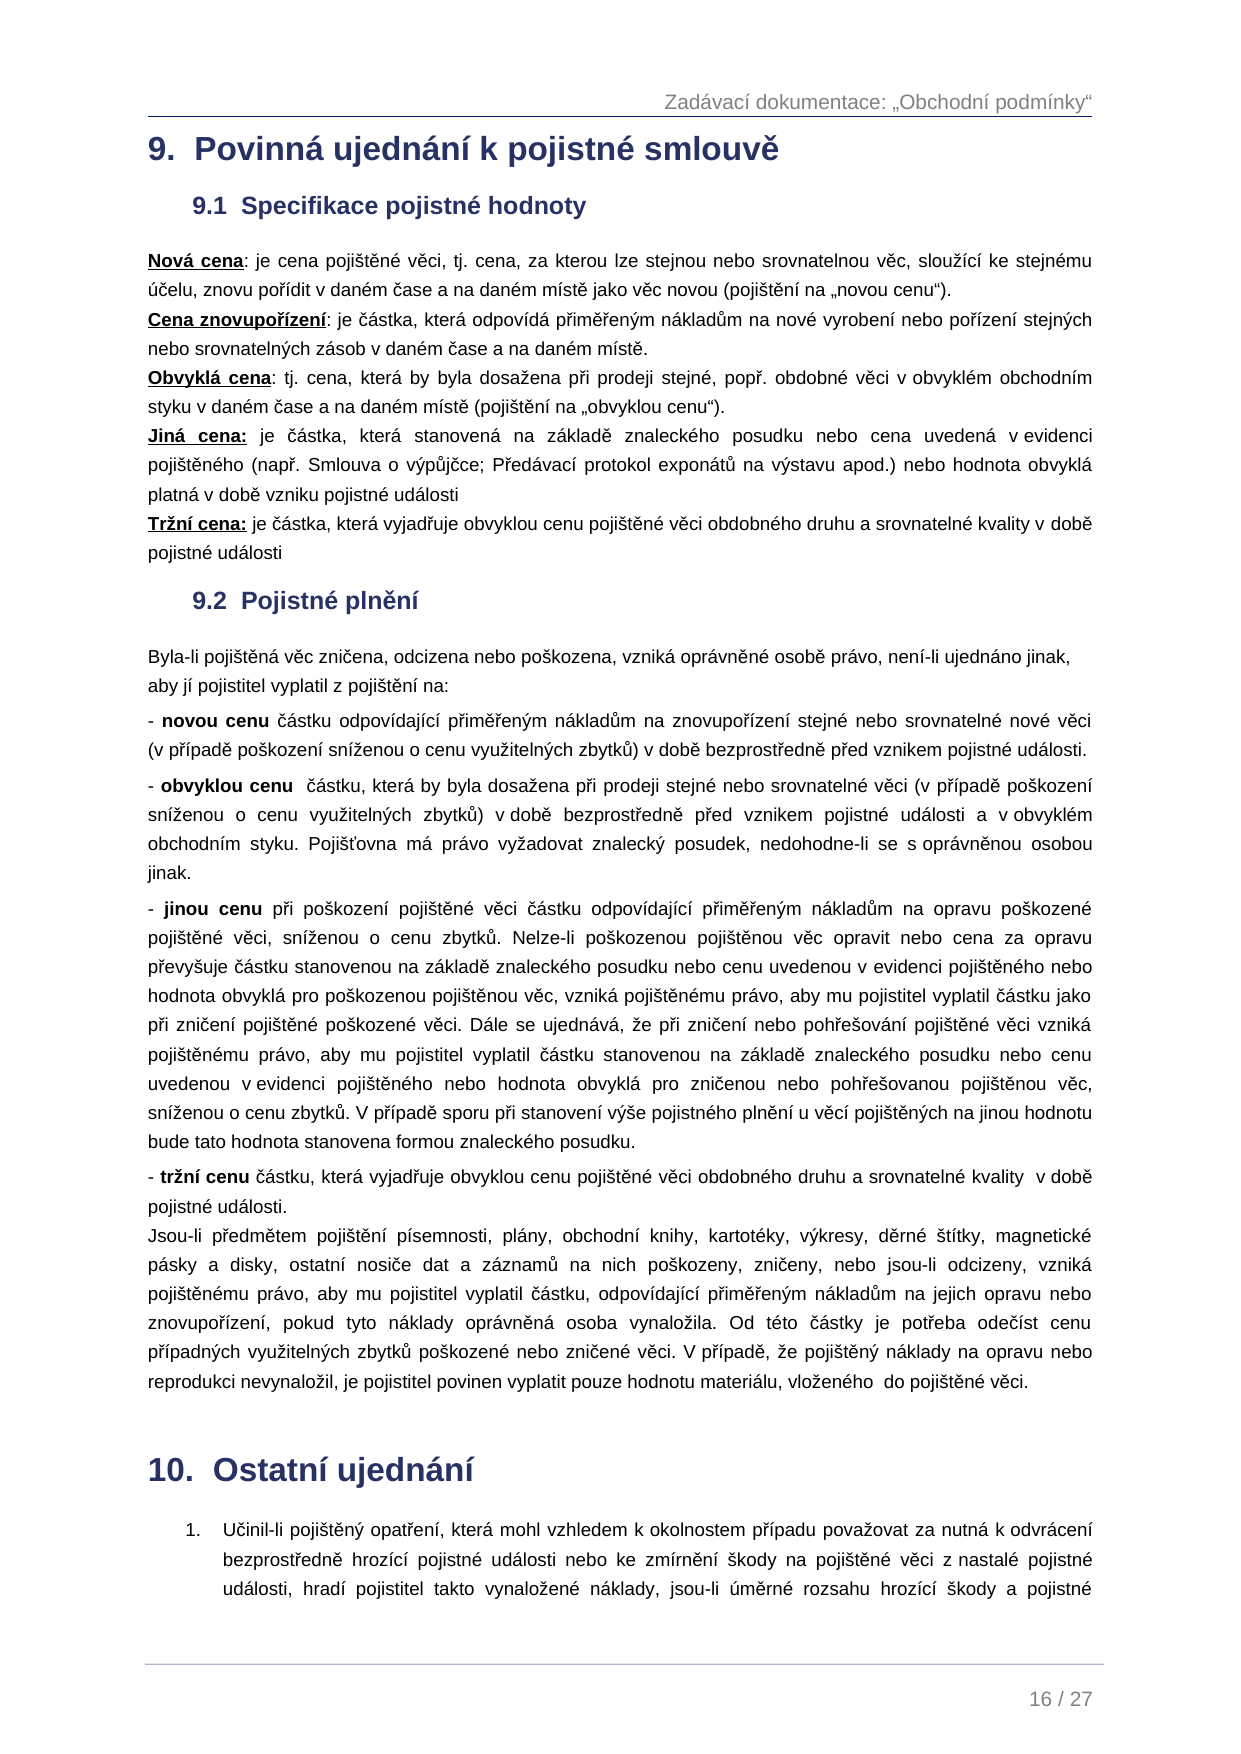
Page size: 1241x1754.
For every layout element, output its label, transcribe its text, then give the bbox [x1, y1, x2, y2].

subtitle Ostatní ujednání [148, 1450, 1092, 1489]
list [185, 1512, 1092, 1599]
text Obvyklá cena: tj. cena, která by byla dosažena při prodeji stejné, popř. obdobné věci v obvyklém obchodním styku v daném čase a na daném místě (pojištění na „obvyklou cenu“). [148, 359, 1092, 417]
text Cena znovupořízení: je částka, která odpovídá přiměřeným nákladům na nové vyrobení nebo pořízení stejných nebo srovnatelných zásob v daném čase a na daném místě. [148, 301, 1092, 359]
text Jsou-li předmětem pojištění písemnosti, plány, obchodní knihy, kartotéky, výkresy, děrné štítky, magnetické pásky a disky, ostatní nosiče dat a záznamů na nich poškozeny, zničeny, nebo jsou-li odcizeny, vzniká pojištěnému právo, aby mu pojistitel vyplatil částku, odpovídající přiměřeným nákladům na jejich opravu nebo znovupořízení, pokud tyto náklady oprávněná osoba vynaložila. Od této částky je potřeba odečíst cenu případných využitelných zbytků poškozené nebo zničené věci. V případě, že pojištěný náklady na opravu nebo reprodukci nevynaložil, je pojistitel povinen vyplatit pouze hodnotu materiálu, vloženého do pojištěné věci. [148, 1217, 1092, 1392]
text - jinou cenu při poškození pojištěné věci částku odpovídající přiměřeným nákladům na opravu poškozené pojištěné věci, sníženou o cenu zbytků. Nelze-li poškozenou pojištěnou věc opravit nebo cena za opravu převyšuje částku stanovenou na základě znaleckého posudku nebo cenu uvedenou v evidenci pojištěného nebo hodnota obvyklá pro poškozenou pojištěnou věc, vzniká pojištěnému právo, aby mu pojistitel vyplatil částku jako při zničení pojištěné poškozené věci. Dále se ujednává, že při zničení nebo pohřešování pojištěné věci vzniká pojištěnému právo, aby mu pojistitel vyplatil částku stanovenou na základě znaleckého posudku nebo cenu uvedenou v evidenci pojištěného nebo hodnota obvyklá pro zničenou nebo pohřešovanou pojištěnou věc, sníženou o cenu zbytků. V případě sporu při stanovení výše pojistného plnění u věcí pojištěných na jinou hodnotu bude tato hodnota stanovena formou znaleckého posudku. [148, 890, 1092, 1152]
text Jiná cena: je částka, která stanovená na základě znaleckého posudku nebo cena uvedená v evidenci pojištěného (např. Smlouva o výpůjčce; Předávací protokol exponátů na výstavu apod.) nebo hodnota obvyklá platná v době vzniku pojistné události [148, 417, 1092, 505]
text Tržní cena: je částka, která vyjadřuje obvyklou cenu pojištěné věci obdobného druhu a srovnatelné kvality v době pojistné události [148, 505, 1092, 563]
subtitle Specifikace pojistné hodnoty [192, 191, 1092, 219]
text Nová cena: je cena pojištěné věci, tj. cena, za kterou lze stejnou nebo srovnatelnou věc, sloužící ke stejnému účelu, znovu pořídit v daném čase a na daném místě jako věc novou (pojištění na „novou cenu“). [148, 242, 1092, 301]
text - novou cenu částku odpovídající přiměřeným nákladům na znovupořízení stejné nebo srovnatelné nové věci (v případě poškození sníženou o cenu využitelných zbytků) v době bezprostředně před vznikem pojistné události. [148, 702, 1092, 761]
text Byla-li pojištěná věc zničena, odcizena nebo poškozena, vzniká oprávněné osobě právo, není-li ujednáno jinak, aby jí pojistitel vyplatil z pojištění na: [148, 638, 1092, 696]
text - tržní cenu částku, která vyjadřuje obvyklou cenu pojištěné věci obdobného druhu a srovnatelné kvality v době pojistné události. [148, 1159, 1092, 1217]
text - obvyklou cenu částku, která by byla dosažena při prodeji stejné nebo srovnatelné věci (v případě poškození sníženou o cenu využitelných zbytků) v době bezprostředně před vznikem pojistné události a v obvyklém obchodním styku. Pojišťovna má právo vyžadovat znalecký posudek, nedohodne-li se s oprávněnou osobou jinak. [148, 767, 1092, 884]
subtitle Povinná ujednání k pojistné smlouvě [148, 129, 1092, 168]
subtitle Pojistné plnění [192, 586, 1092, 615]
